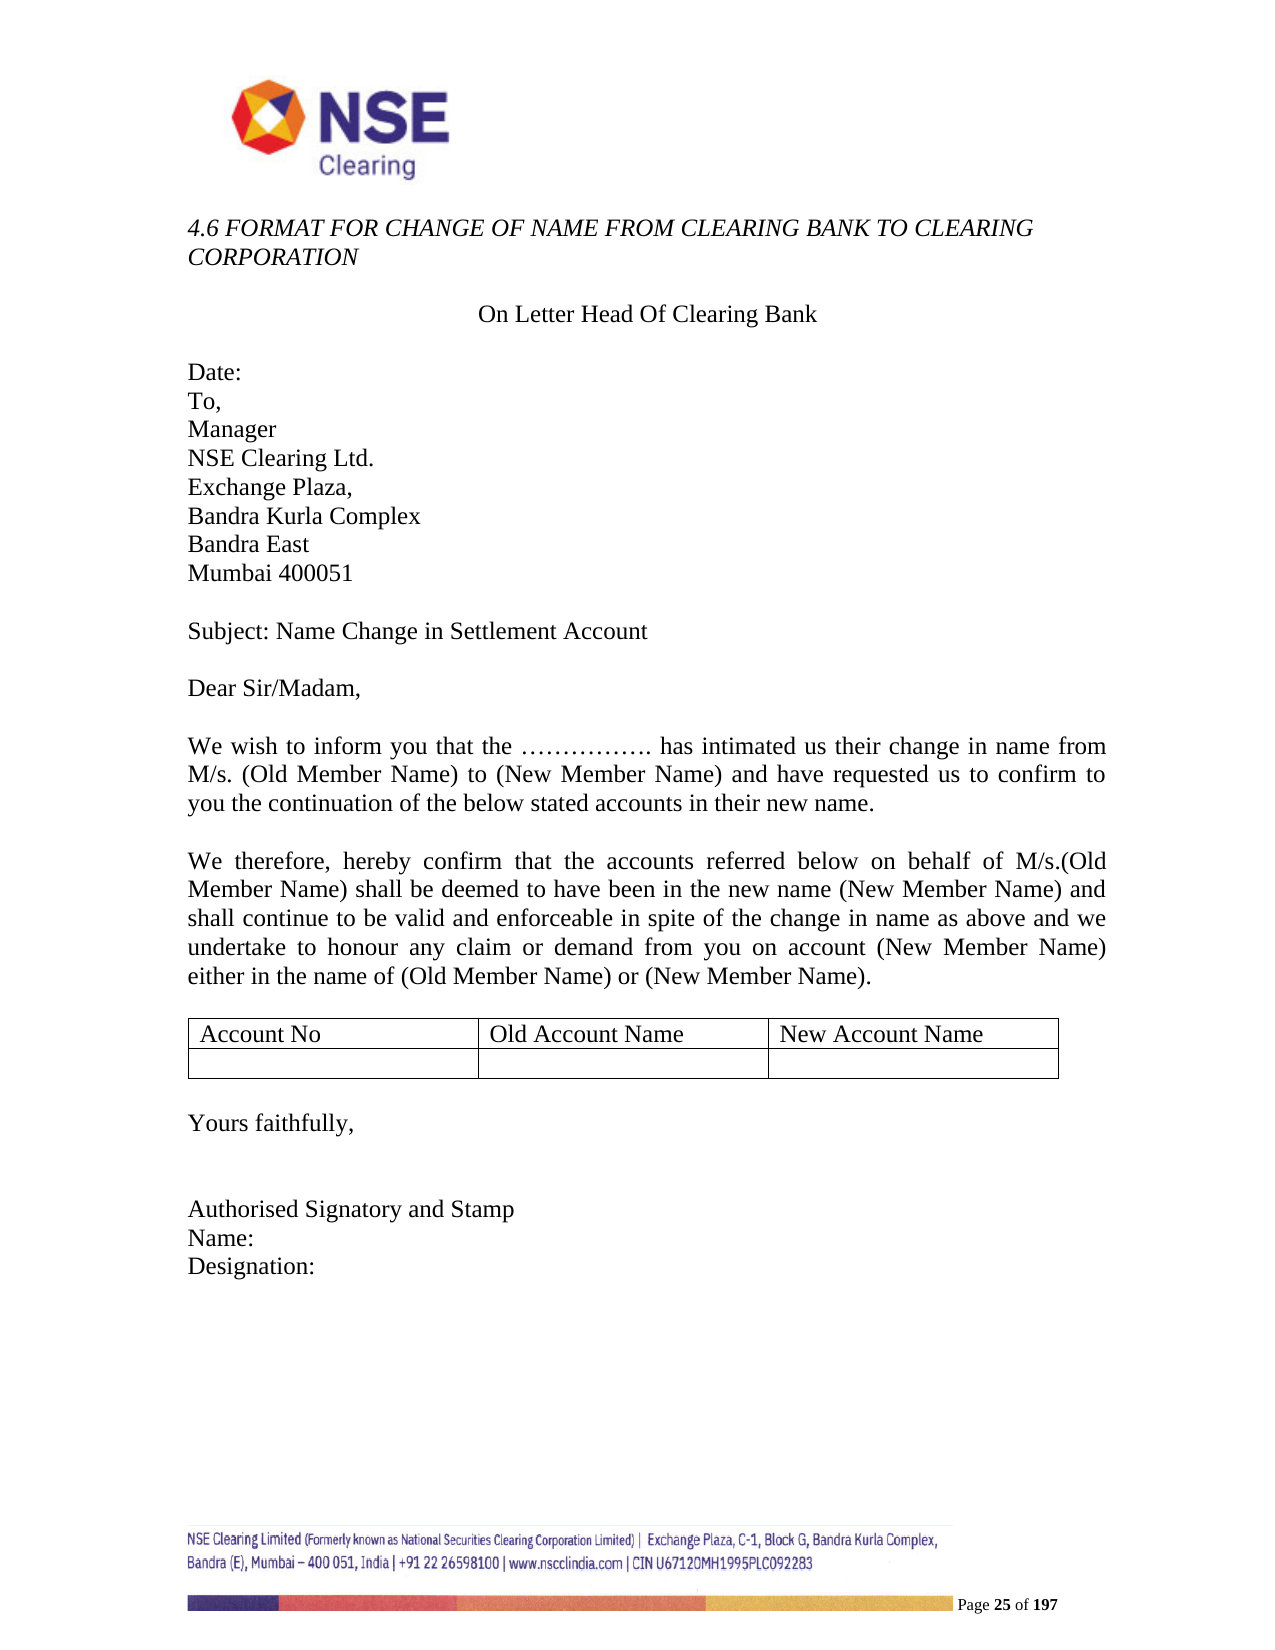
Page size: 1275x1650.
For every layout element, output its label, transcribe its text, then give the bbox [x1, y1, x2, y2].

text Designation: [187, 1251, 1107, 1280]
text On Letter Head Of Clearing Bank [187, 299, 1107, 328]
table_cell [769, 1049, 1058, 1078]
text Mumbai 400051 [187, 558, 1107, 587]
text We therefore, hereby confirm that the accounts referred below on behalf of M/s.(Old Member Name) shall be deemed to have been in the new name (New Member Name) and shall continue to be valid and enforceable in spite of the change in name as above and we undertake to honour any claim or demand from you on account (New Member Name) either in the name of (Old Member Name) or (New Member Name). [187, 846, 1107, 989]
table_cell [189, 1049, 478, 1078]
text Yours faithfully, [187, 1108, 1107, 1136]
text Name: [187, 1223, 1107, 1251]
text Authorised Signatory and Stamp [187, 1194, 1107, 1223]
text Manager [187, 414, 1107, 443]
text Dear Sir/Madam, [187, 673, 1107, 702]
text Date: [187, 357, 1107, 386]
text Subject: Name Change in Settlement Account [187, 616, 1107, 644]
text Bandra East [187, 529, 1107, 558]
table_header Old Account Name [479, 1019, 768, 1048]
table_header Account No [189, 1019, 478, 1048]
picture [187, 75, 493, 185]
text Bandra Kurla Complex [187, 501, 1107, 529]
text Exchange Plaza, [187, 472, 1107, 501]
table_cell [479, 1049, 768, 1078]
text We wish to inform you that the ……………. has intimated us their change in name from M/s. (Old Member Name) to (New Member Name) and have requested us to confirm to you the continuation of the below stated accounts in their new name. [187, 731, 1107, 817]
text To, [187, 386, 1107, 414]
text NSE Clearing Ltd. [187, 443, 1107, 472]
table_header New Account Name [769, 1019, 1058, 1048]
picture [187, 1525, 954, 1611]
text 4.6 FORMAT FOR CHANGE OF NAME FROM CLEARING BANK TO CLEARING CORPORATION [187, 213, 1107, 271]
